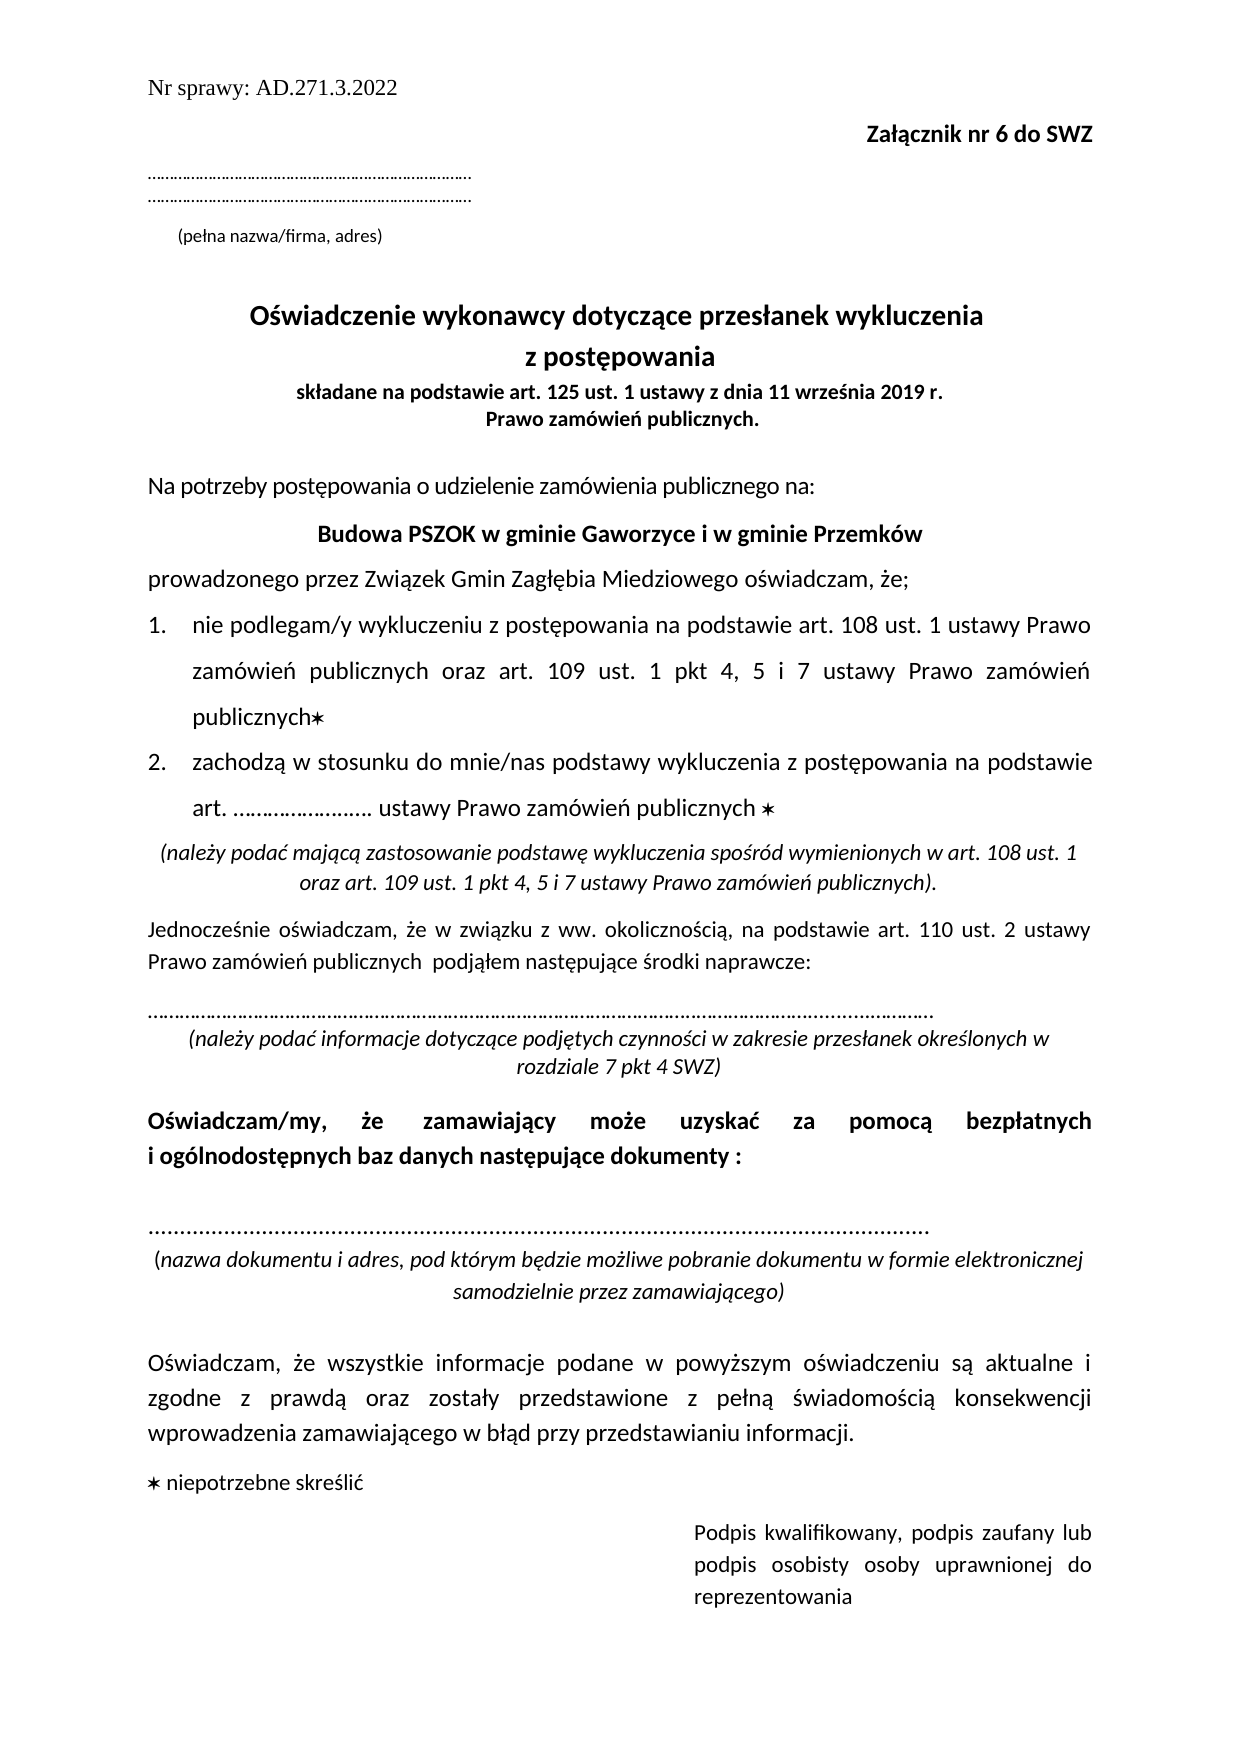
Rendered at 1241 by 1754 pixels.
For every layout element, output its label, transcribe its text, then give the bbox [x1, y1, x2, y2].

text Na potrzeby postępowania o udzielenie zamówienia publicznego na: [148, 470, 1093, 501]
text prowadzonego przez Związek Gmin Zagłębia Miedziowego oświadczam, że; [148, 563, 1093, 594]
text (należy podać mającą zastosowanie podstawę wykluczenia spośród wymienionych w art. 108 ust. 1 oraz art. 109 ust. 1 pkt 4, 5 i 7 ustawy Prawo zamówień publicznych). [148, 838, 1093, 896]
list zachodzą w stosunku do mnie/nas podstawy wykluczenia z postępowania na podstawie art. ………………..…. ustawy Prawo zamówień publicznych [148, 746, 1093, 823]
text …………………………………………………………………………………………………………………………………… [148, 161, 472, 207]
text (należy podać informacje dotyczące podjętych czynności w zakresie przesłanek określonych w rozdziale 7 pkt 4 SWZ) [148, 1024, 1093, 1080]
text Jednocześnie oświadczam, że w związku z ww. okolicznością, na podstawie art. 110 ust. 2 ustawy Prawo zamówień publicznych podjąłem następujące środki naprawcze: [148, 915, 1093, 975]
text ............................................................................................................................ [148, 1210, 1093, 1241]
text …………………………………………………………………………………………..…………………...........………… [148, 996, 1093, 1024]
text (pełna nazwa/firma, adres) [177, 224, 1093, 247]
text Załącznik nr 6 do SWZ [177, 118, 1093, 149]
text składane na podstawie art. 125 ust. 1 ustawy z dnia 11 września 2019 r. [148, 378, 1093, 405]
text Oświadczam, że wszystkie informacje podane w powyższym oświadczeniu są aktualne i zgodne z prawdą oraz zostały przedstawione z pełną świadomością konsekwencji wprowadzenia zamawiającego w błąd przy przedstawianiu informacji. [148, 1347, 1093, 1447]
text Prawo zamówień publicznych. [148, 405, 1093, 432]
text niepotrzebne skreślić [148, 1468, 1093, 1497]
list nie podlegam/y wykluczeniu z postępowania na podstawie art. 108 ust. 1 ustawy Prawo zamówień publicznych oraz art. 109 ust. 1 pkt 4, 5 i 7 ustawy Prawo zamówień publicznych [148, 609, 1093, 731]
text Oświadczenie wykonawcy dotyczące przesłanek wykluczenia z postępowania [148, 297, 1093, 373]
text Budowa PSZOK w gminie Gaworzyce i w gminie Przemków [148, 518, 1093, 548]
text Podpis kwalifikowany, podpis zaufany lub podpis osobisty osoby uprawnionej do reprezentowania [694, 1518, 1093, 1610]
text Oświadczam/my, że zamawiający może uzyskać za pomocą bezpłatnych i ogólnodostępnych baz danych następujące dokumenty : [148, 1105, 1093, 1171]
text (nazwa dokumentu i adres, pod którym będzie możliwe pobranie dokumentu w formie elektronicznej samodzielnie przez zamawiającego) [148, 1245, 1093, 1305]
